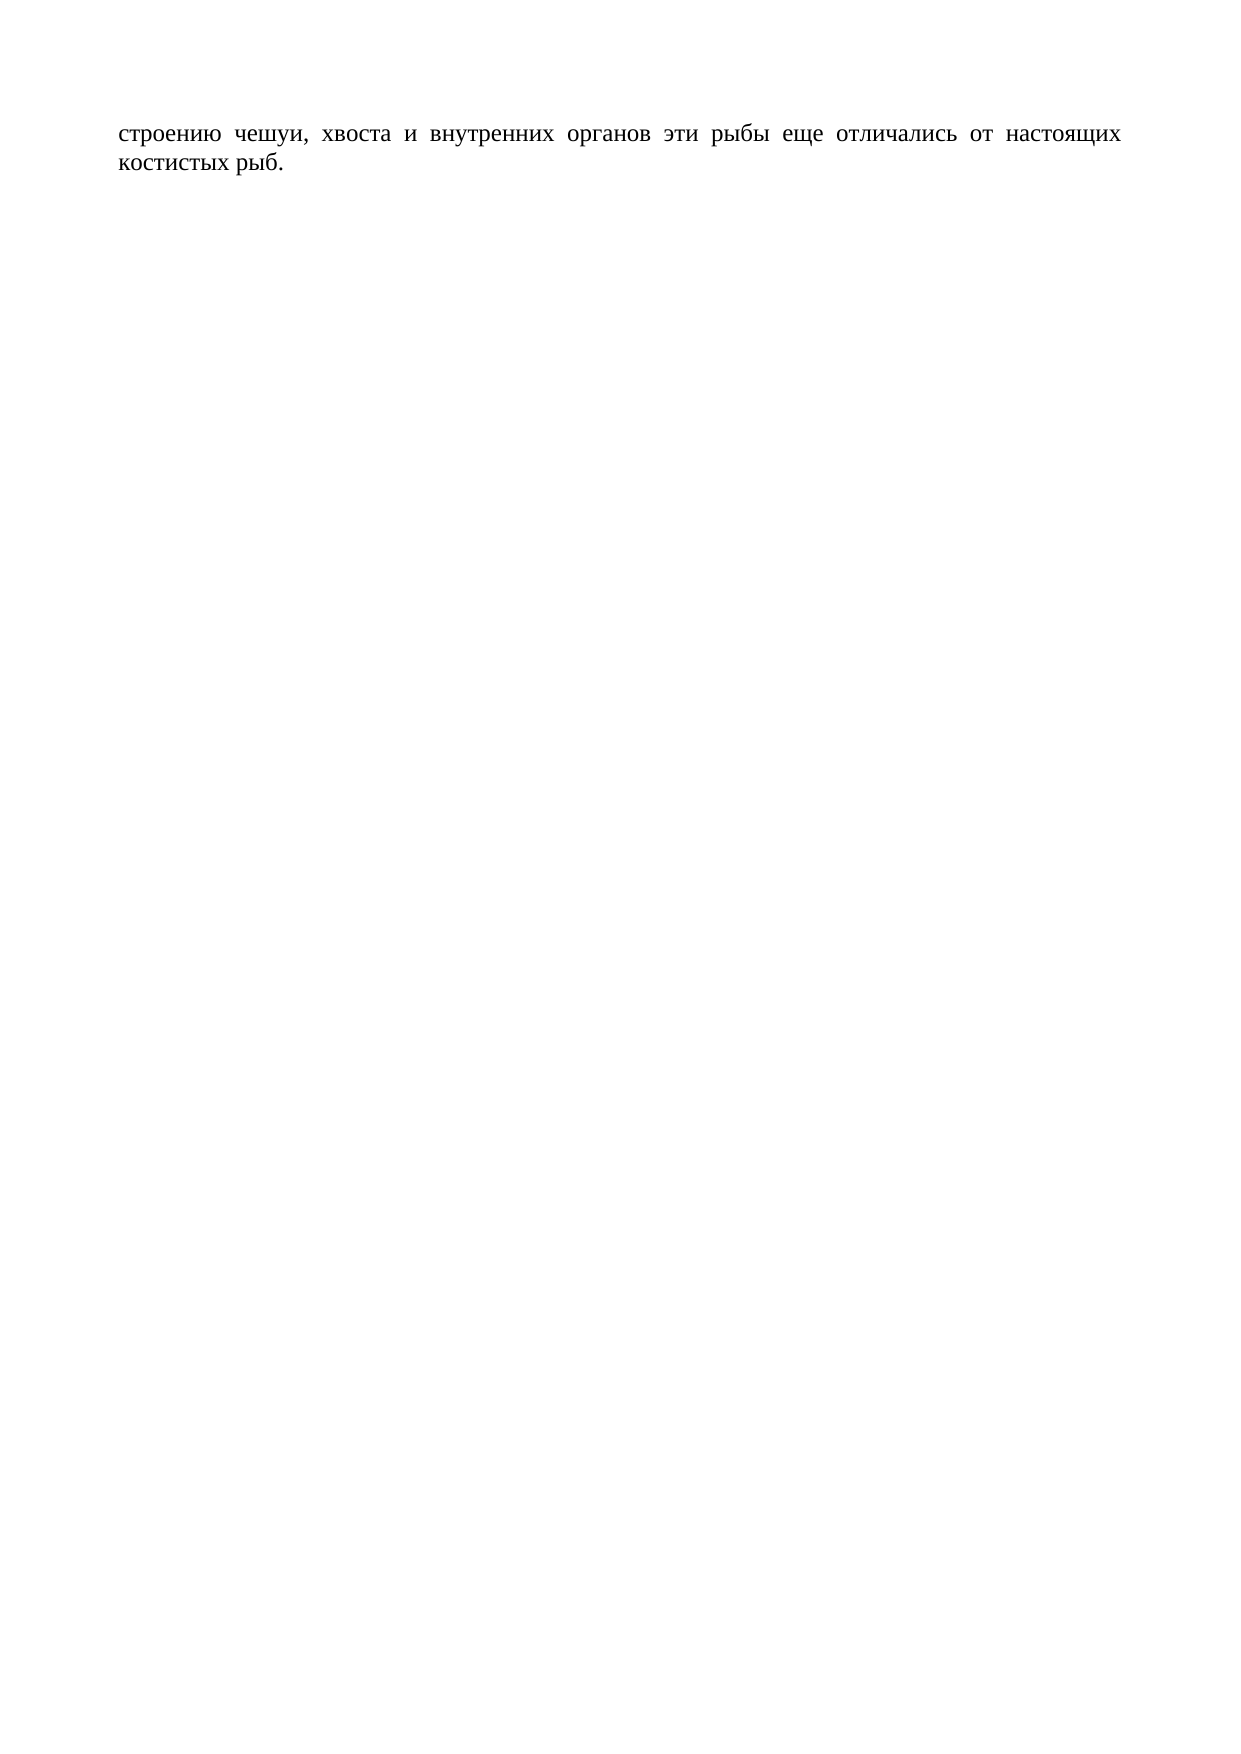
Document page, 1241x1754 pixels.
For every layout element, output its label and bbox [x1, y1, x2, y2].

text [118, 118, 1122, 176]
